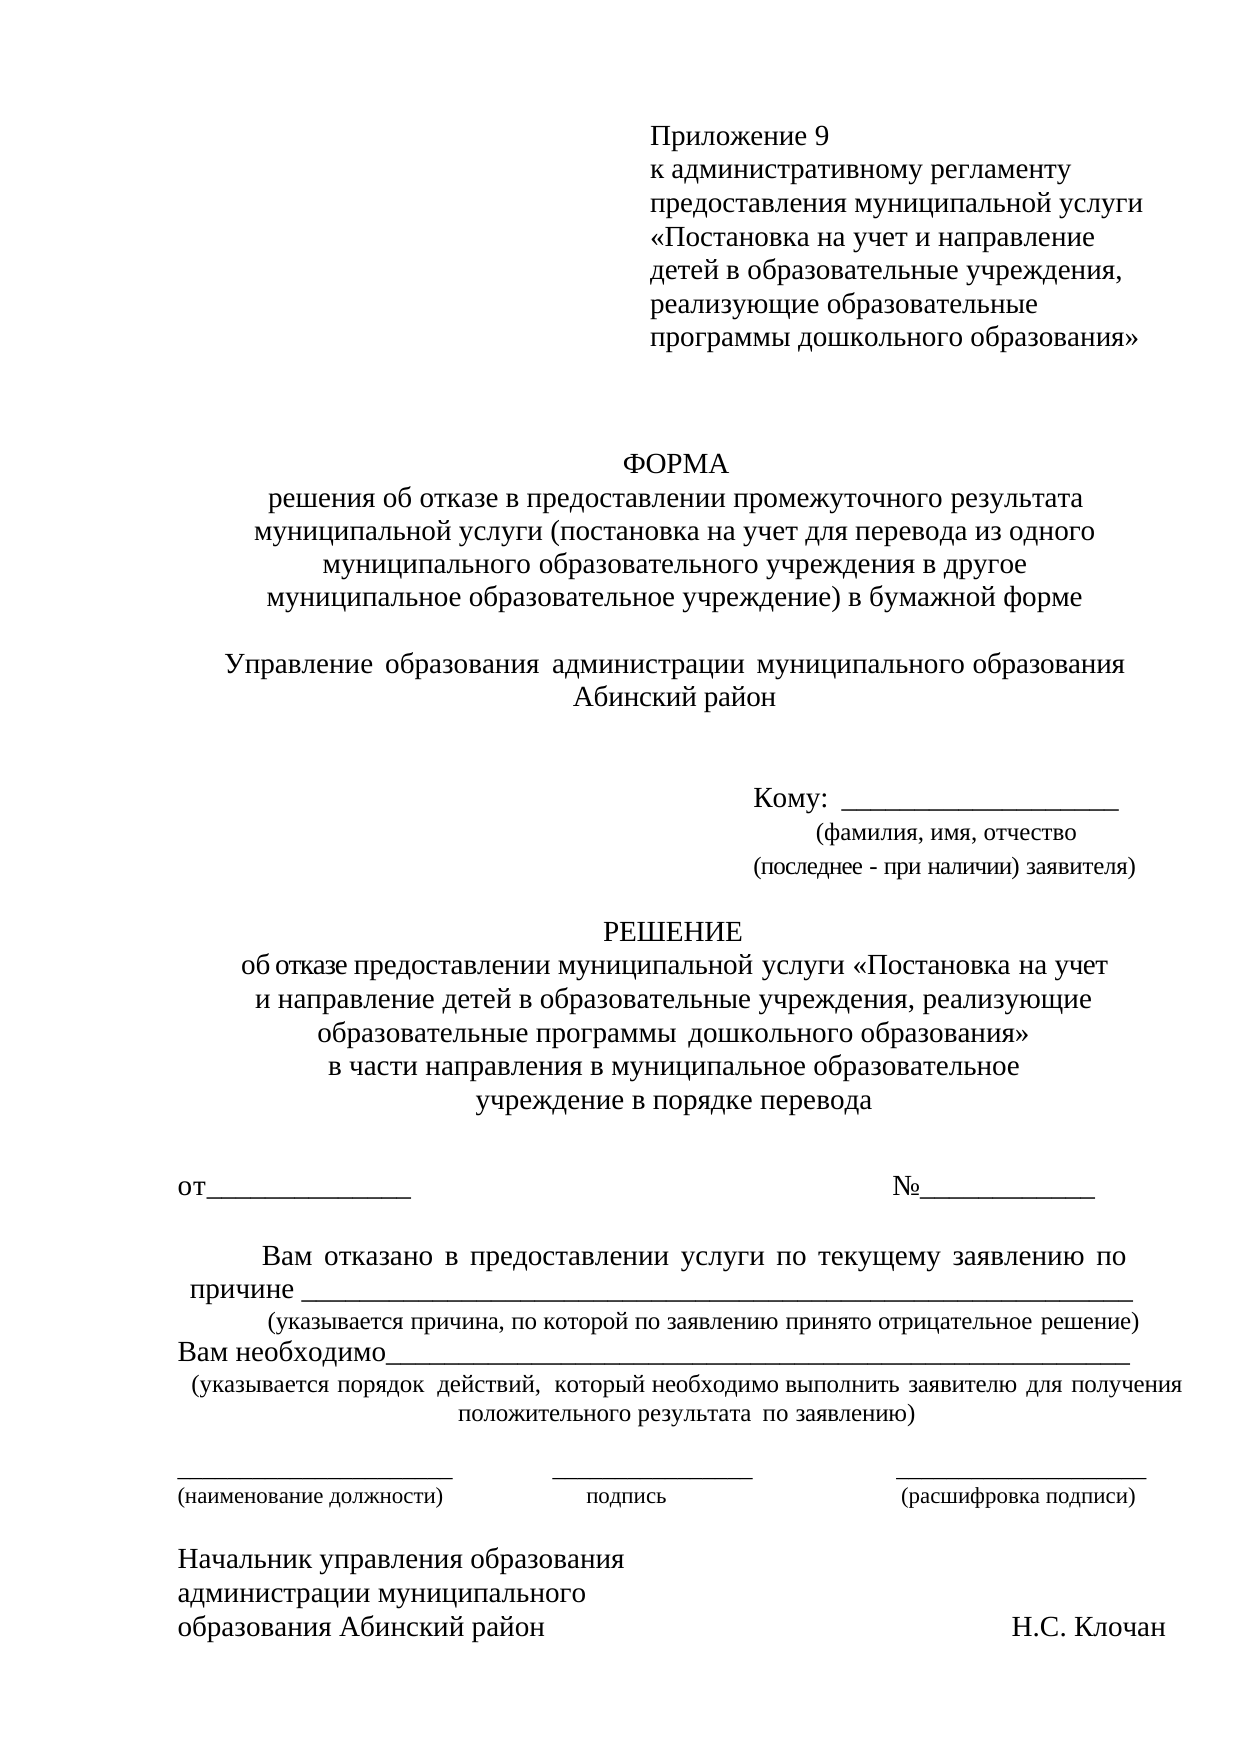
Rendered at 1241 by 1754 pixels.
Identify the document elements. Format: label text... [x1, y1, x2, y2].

text программы дошкольного образования» [177, 319, 1196, 353]
text от______________ №____________ [177, 1168, 1196, 1202]
text (фамилия, имя, отчество [753, 817, 1196, 846]
text Вам необходимо___________________________________________________ [177, 1334, 1196, 1368]
text предоставления муниципальной услуги [177, 185, 1196, 219]
text Начальник управления образования [177, 1542, 1196, 1575]
text в части направления в муниципальное образовательное учреждение в порядке перевода [273, 1048, 1074, 1116]
text детей в образовательные учреждения, [177, 252, 1196, 286]
text Приложение 9 [177, 118, 1196, 152]
text об отказе предоставлении муниципальной услуги «Постановка на учет [190, 948, 1159, 981]
text к административному регламенту [177, 152, 1196, 185]
text реализующие образовательные [177, 286, 1196, 319]
text (указывается порядок действий, который необходимо выполнить заявителю для получения положительного результата по заявлению) [177, 1369, 1196, 1426]
text образования Абинский район Н.С. Клочан [177, 1609, 1196, 1642]
text Кому: ___________________ [753, 780, 1196, 814]
text РЕШЕНИЕ [187, 915, 1159, 948]
text «Постановка на учет и направление [177, 219, 1196, 252]
text ______________________ ________________ ____________________ [177, 1453, 1196, 1482]
text (наименование должности) подпись (расшифровка подписи) [177, 1482, 1196, 1508]
text (указывается причина, по которой по заявлению принято отрицательное решение) [235, 1306, 1172, 1334]
text и направление детей в образовательные учреждения, реализующие образовательные программы дошкольного образования» [187, 981, 1159, 1048]
text решения об отказе в предоставлении промежуточного результата муниципальной услуги (постановка на учет для перевода из одного муниципального образовательного учреждения в другое муниципальное образовательное учреждение) в бумажной форме [237, 481, 1112, 612]
text администрации муниципального [177, 1575, 1196, 1609]
text Управление образования администрации муниципального образования [189, 646, 1159, 679]
text Вам отказано в предоставлении услуги по текущему заявлению по причине _________________________________________________________ [189, 1238, 1163, 1305]
text Абинский район [189, 679, 1159, 713]
text ФОРМА [177, 447, 1175, 481]
text (последнее - при наличии) заявителя) [753, 851, 1196, 879]
